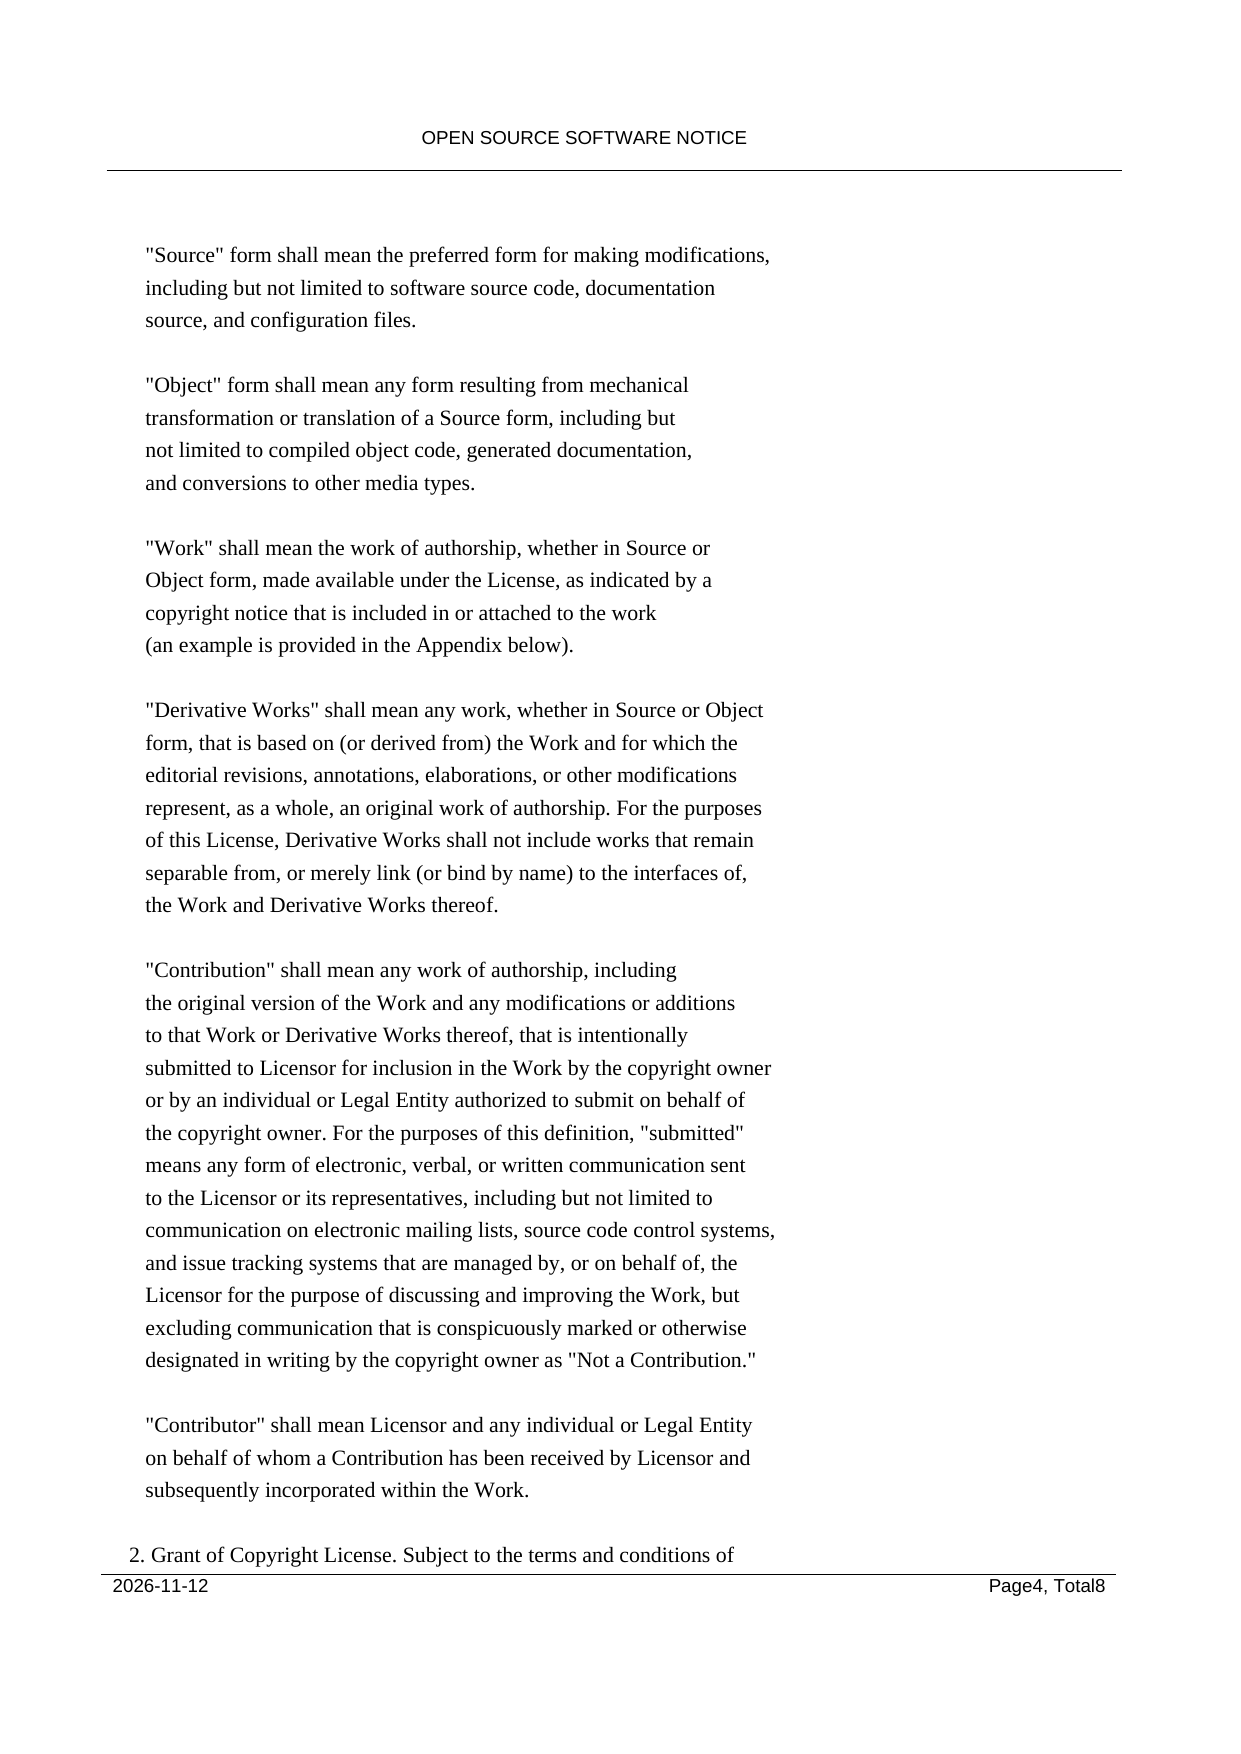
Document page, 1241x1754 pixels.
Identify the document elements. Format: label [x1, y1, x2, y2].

text [112, 206, 1128, 1571]
